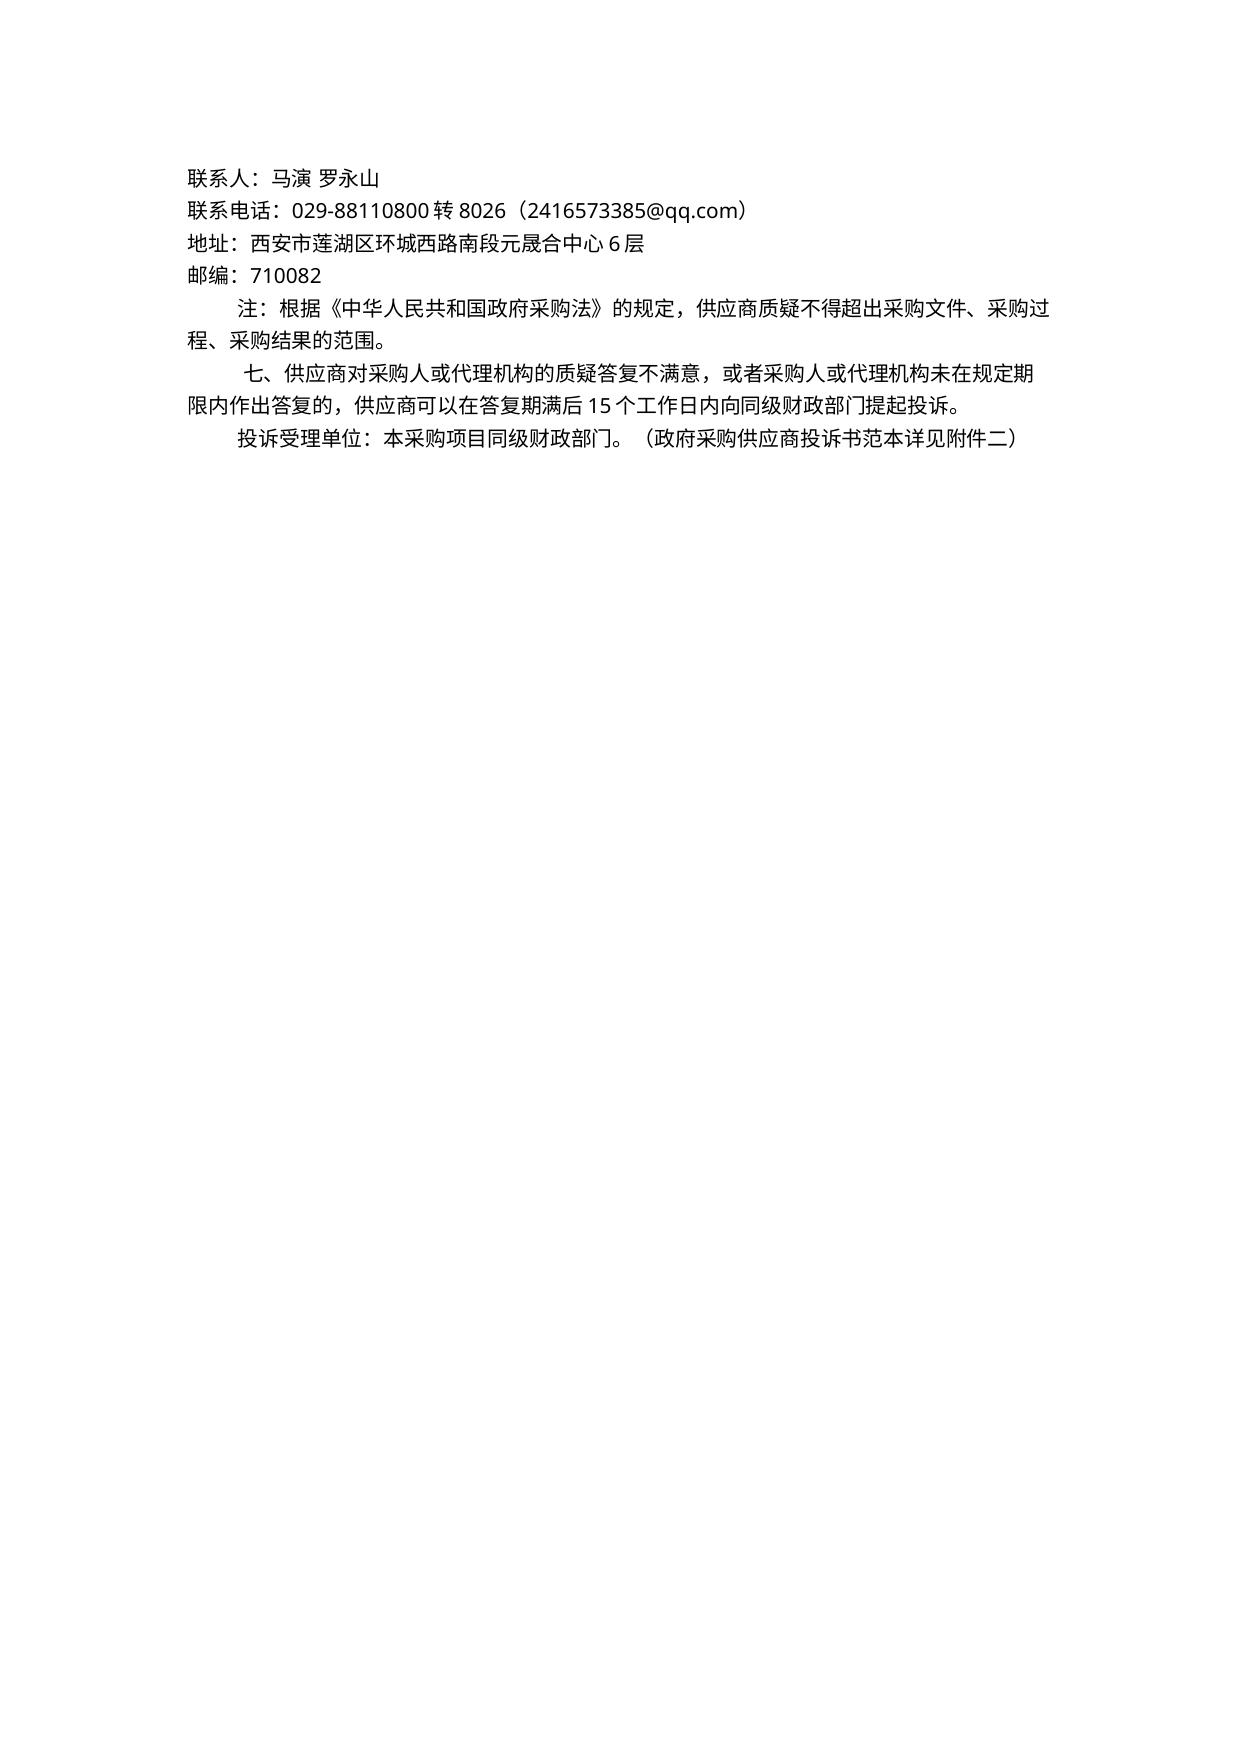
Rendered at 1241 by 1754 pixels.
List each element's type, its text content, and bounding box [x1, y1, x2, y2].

text 联系电话：029-88110800转8026（2416573385@qq.com） [187, 194, 1053, 227]
text 注：根据《中华人民共和国政府采购法》的规定，供应商质疑不得超出采购文件、采购过程、采购结果的范围。 [187, 292, 1053, 357]
text 邮编：710082 [187, 259, 1053, 292]
text 七、供应商对采购人或代理机构的质疑答复不满意，或者采购人或代理机构未在规定期限内作出答复的，供应商可以在答复期满后15个工作日内向同级财政部门提起投诉。 [187, 357, 1053, 422]
text 投诉受理单位：本采购项目同级财政部门。（政府采购供应商投诉书范本详见附件二） [187, 422, 1053, 454]
text 地址：西安市莲湖区环城西路南段元晟合中心6层 [187, 227, 1053, 259]
text 联系人：马演 罗永山 [187, 162, 1053, 194]
